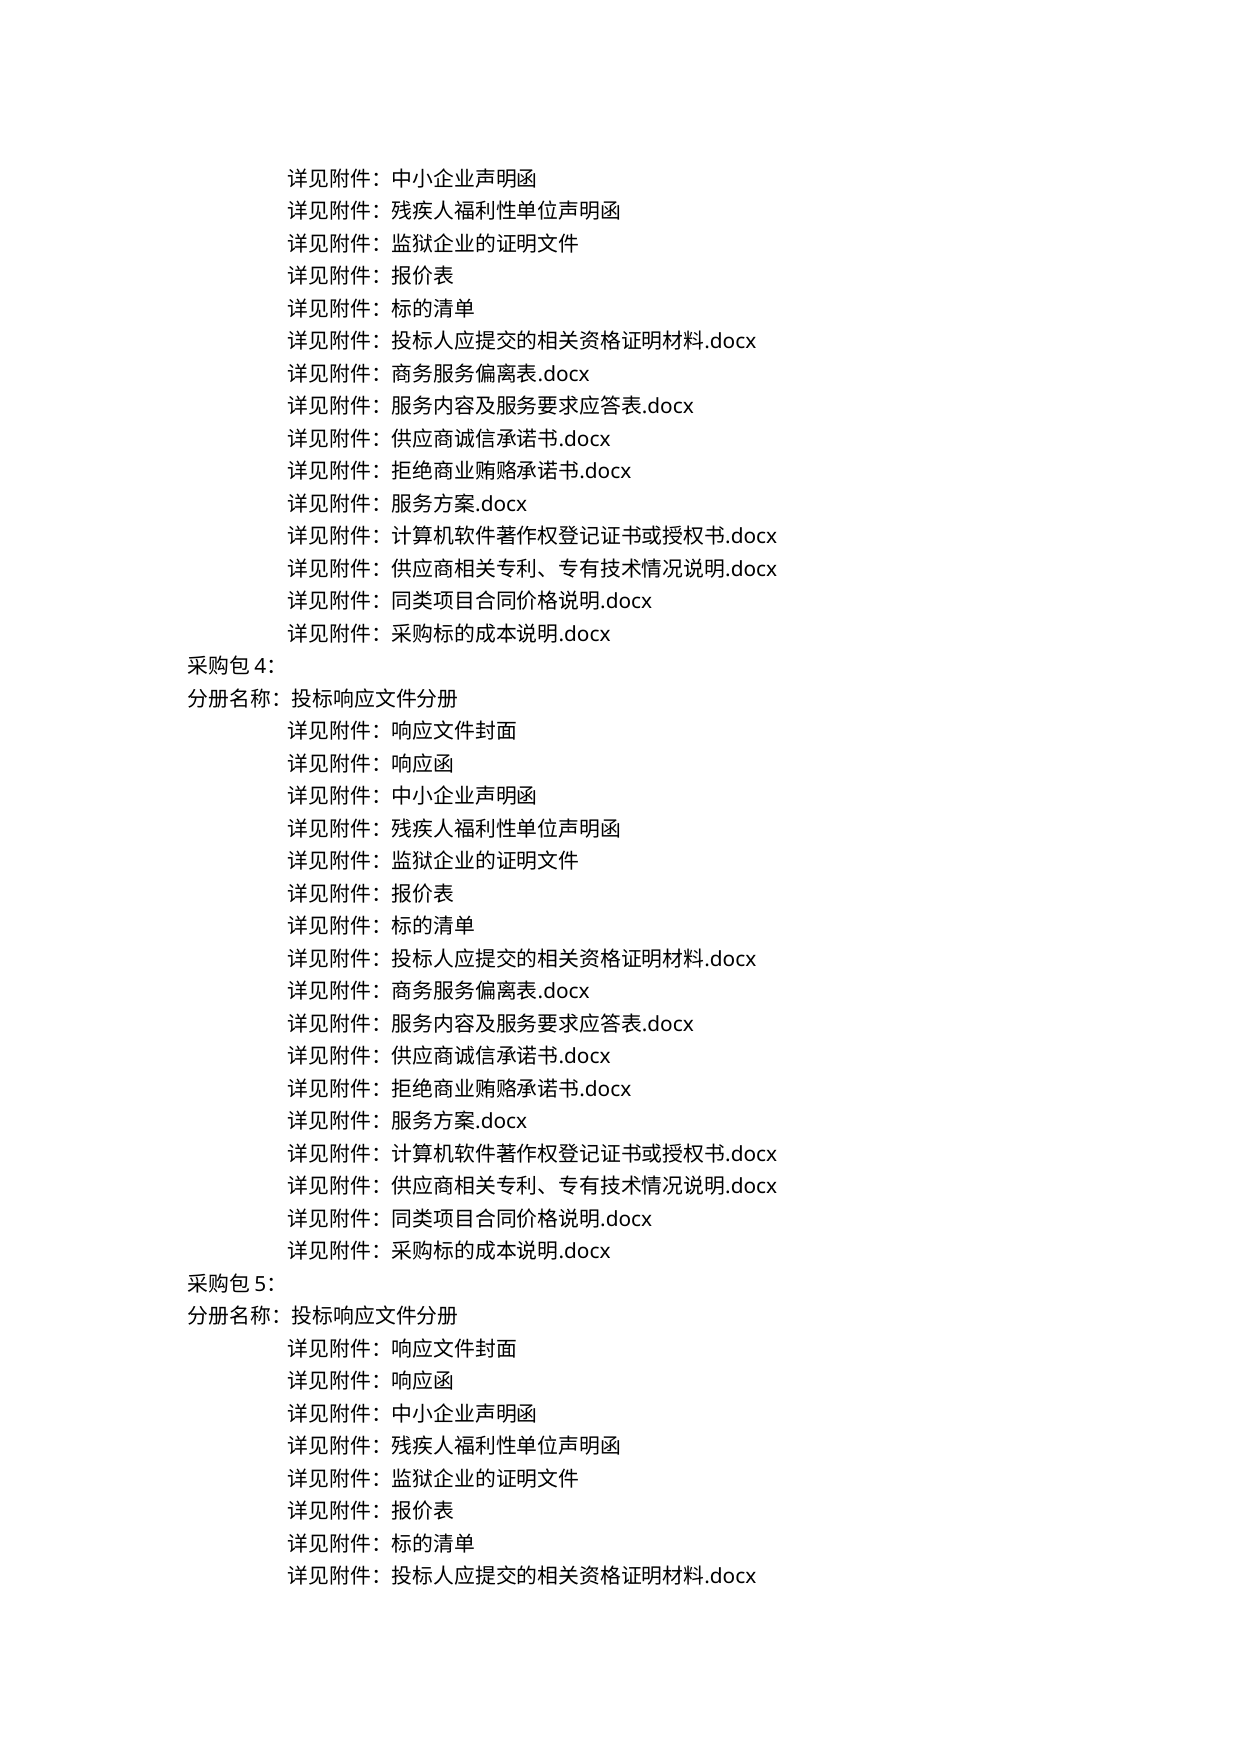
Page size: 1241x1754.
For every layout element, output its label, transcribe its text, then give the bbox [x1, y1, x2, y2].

text 分册名称：投标响应文件分册 [187, 682, 1053, 714]
text 详见附件：标的清单 [187, 1527, 1053, 1559]
text 详见附件：供应商诚信承诺书.docx [187, 1039, 1053, 1072]
text 详见附件：报价表 [187, 259, 1053, 292]
text 详见附件：采购标的成本说明.docx [187, 617, 1053, 649]
text 详见附件：投标人应提交的相关资格证明材料.docx [187, 324, 1053, 357]
text 详见附件：采购标的成本说明.docx [187, 1234, 1053, 1267]
text 详见附件：供应商相关专利、专有技术情况说明.docx [187, 552, 1053, 584]
text 详见附件：拒绝商业贿赂承诺书.docx [187, 454, 1053, 487]
text 详见附件：标的清单 [187, 909, 1053, 942]
text 详见附件：响应文件封面 [187, 714, 1053, 747]
text 详见附件：服务内容及服务要求应答表.docx [187, 1007, 1053, 1039]
text 详见附件：计算机软件著作权登记证书或授权书.docx [187, 519, 1053, 552]
text 详见附件：投标人应提交的相关资格证明材料.docx [187, 1559, 1053, 1592]
text 详见附件：标的清单 [187, 292, 1053, 324]
text 详见附件：残疾人福利性单位声明函 [187, 812, 1053, 844]
text 详见附件：同类项目合同价格说明.docx [187, 1202, 1053, 1234]
text 详见附件：残疾人福利性单位声明函 [187, 1429, 1053, 1462]
text 详见附件：中小企业声明函 [187, 779, 1053, 812]
text 采购包4： [187, 649, 1053, 682]
text 详见附件：响应函 [187, 1364, 1053, 1397]
text 详见附件：商务服务偏离表.docx [187, 974, 1053, 1007]
text 详见附件：监狱企业的证明文件 [187, 844, 1053, 877]
text 分册名称：投标响应文件分册 [187, 1299, 1053, 1332]
text 详见附件：服务方案.docx [187, 1104, 1053, 1137]
text 详见附件：响应文件封面 [187, 1332, 1053, 1364]
text 详见附件：监狱企业的证明文件 [187, 1462, 1053, 1494]
text 详见附件：计算机软件著作权登记证书或授权书.docx [187, 1137, 1053, 1169]
text 详见附件：响应函 [187, 747, 1053, 779]
text 详见附件：同类项目合同价格说明.docx [187, 584, 1053, 617]
text 详见附件：报价表 [187, 877, 1053, 909]
text 详见附件：中小企业声明函 [187, 1397, 1053, 1429]
text 详见附件：残疾人福利性单位声明函 [187, 194, 1053, 227]
text 详见附件：拒绝商业贿赂承诺书.docx [187, 1072, 1053, 1104]
text 详见附件：监狱企业的证明文件 [187, 227, 1053, 259]
text 详见附件：中小企业声明函 [187, 162, 1053, 194]
text 详见附件：服务方案.docx [187, 487, 1053, 519]
text 详见附件：报价表 [187, 1494, 1053, 1527]
text 详见附件：供应商相关专利、专有技术情况说明.docx [187, 1169, 1053, 1202]
text 详见附件：供应商诚信承诺书.docx [187, 422, 1053, 454]
text 采购包5： [187, 1267, 1053, 1299]
text 详见附件：服务内容及服务要求应答表.docx [187, 389, 1053, 422]
text 详见附件：投标人应提交的相关资格证明材料.docx [187, 942, 1053, 974]
text 详见附件：商务服务偏离表.docx [187, 357, 1053, 389]
